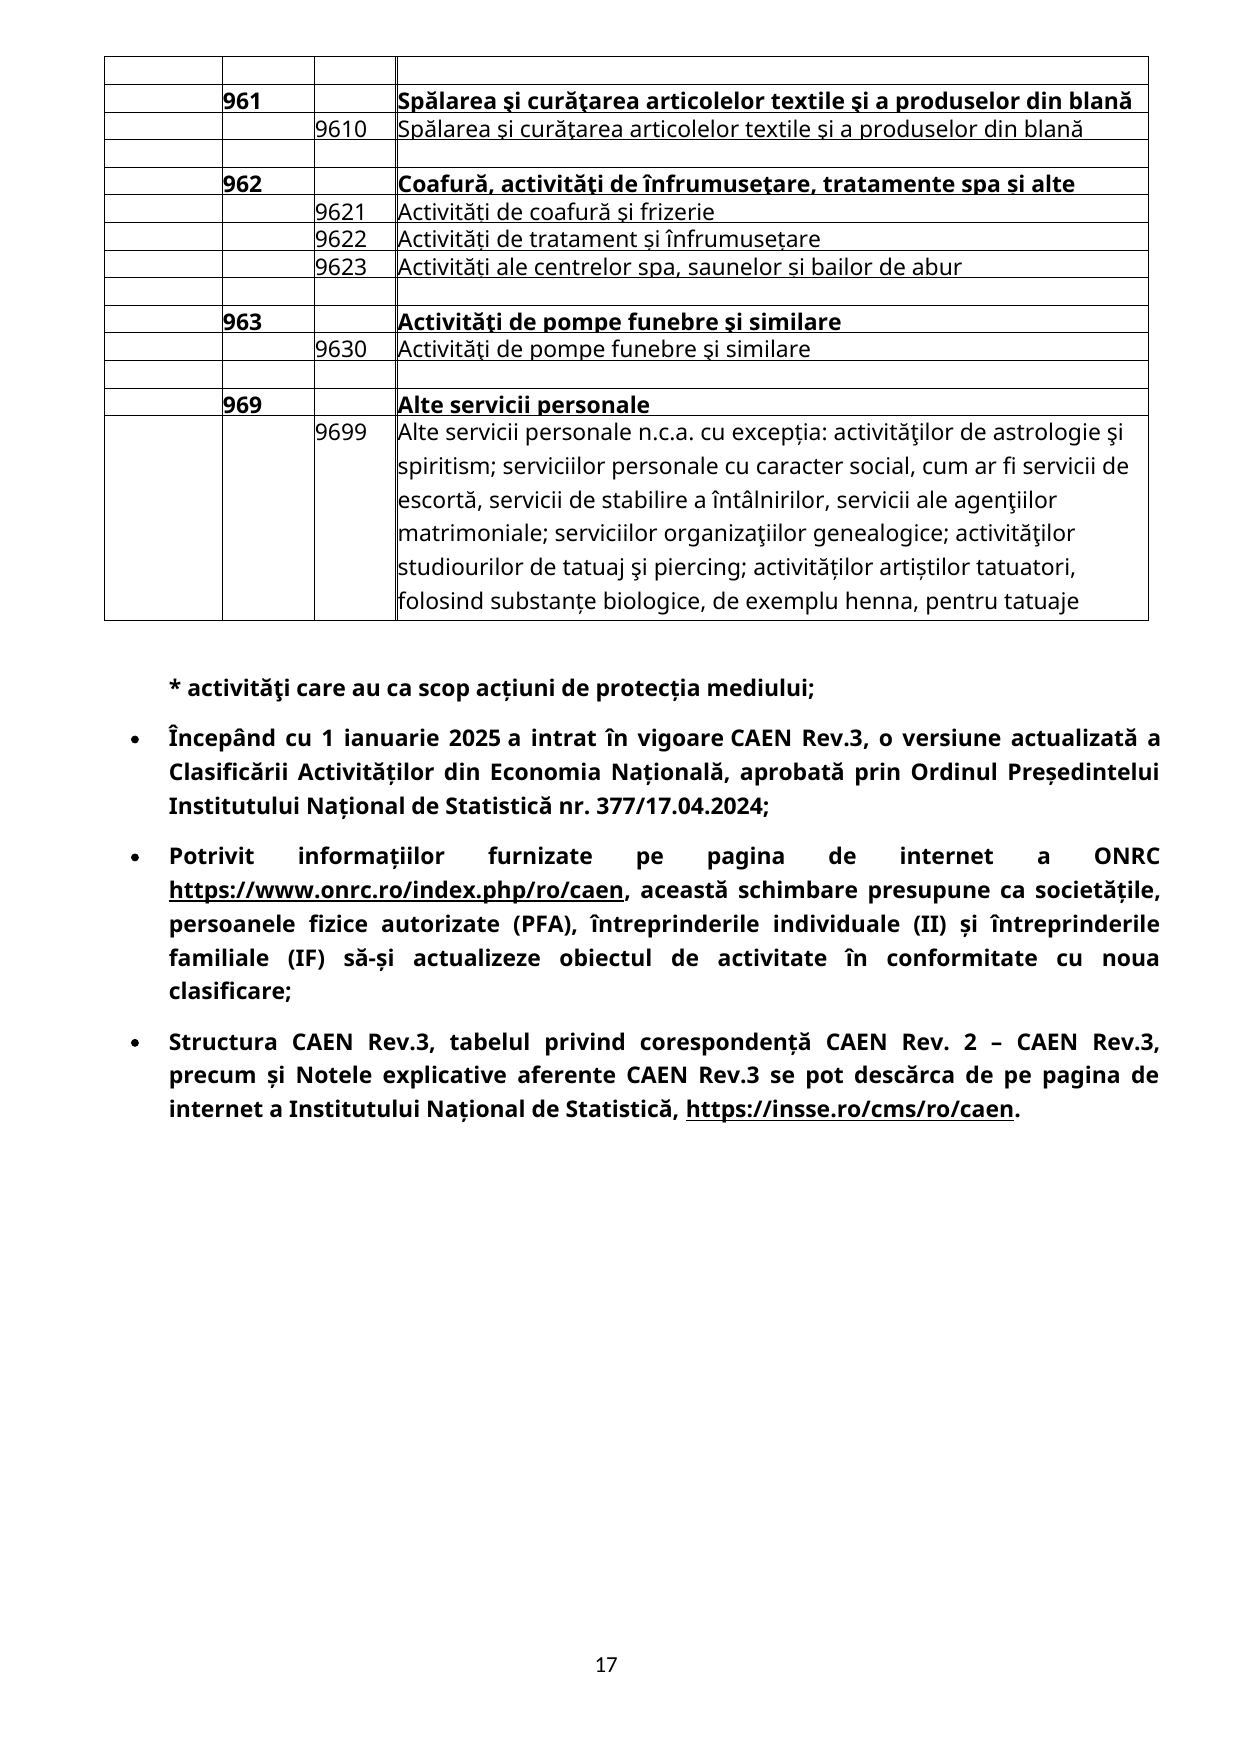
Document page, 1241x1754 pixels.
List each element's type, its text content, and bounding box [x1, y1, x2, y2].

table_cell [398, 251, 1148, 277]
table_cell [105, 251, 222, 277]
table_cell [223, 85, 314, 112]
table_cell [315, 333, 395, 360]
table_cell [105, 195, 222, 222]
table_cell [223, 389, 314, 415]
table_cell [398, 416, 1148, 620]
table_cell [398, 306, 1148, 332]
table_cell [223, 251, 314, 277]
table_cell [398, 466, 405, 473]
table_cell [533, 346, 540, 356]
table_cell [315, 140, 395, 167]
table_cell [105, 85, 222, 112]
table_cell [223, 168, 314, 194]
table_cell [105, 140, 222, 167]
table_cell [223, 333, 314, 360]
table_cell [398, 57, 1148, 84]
list Potrivit informațiilor furnizate pe pagina de internet a ONRC https://www.onrc.ro/index.php/ro/caen, această schimbare presupune ca societățile, persoanele fizice autorizate (PFA), întreprinderile individuale (II) și întreprinderile familiale (IF) să-și actualizeze obiectul de activitate în conformitate cu noua clasificare; [131, 840, 1161, 1006]
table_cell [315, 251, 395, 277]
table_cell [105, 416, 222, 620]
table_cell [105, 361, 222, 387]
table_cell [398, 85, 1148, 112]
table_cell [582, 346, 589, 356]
text * activităţi care au ca scop acțiuni de protecția mediului; [169, 672, 1161, 703]
list Structura CAEN Rev.3, tabelul privind corespondență CAEN Rev. 2 – CAEN Rev.3, precum și Notele explicative aferente CAEN Rev.3 se pot descărca de pe pagina de internet a Institutului Național de Statistică, https://insse.ro/cms/ro/caen. [131, 1026, 1161, 1124]
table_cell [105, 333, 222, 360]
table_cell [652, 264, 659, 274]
list Începând cu 1 ianuarie 2025 a intrat în vigoare CAEN Rev.3, o versiune actualizată a Clasificării Activităților din Economia Națională, aprobată prin Ordinul Președintelui Institutului Național de Statistică nr. 377/17.04.2024; [131, 722, 1161, 821]
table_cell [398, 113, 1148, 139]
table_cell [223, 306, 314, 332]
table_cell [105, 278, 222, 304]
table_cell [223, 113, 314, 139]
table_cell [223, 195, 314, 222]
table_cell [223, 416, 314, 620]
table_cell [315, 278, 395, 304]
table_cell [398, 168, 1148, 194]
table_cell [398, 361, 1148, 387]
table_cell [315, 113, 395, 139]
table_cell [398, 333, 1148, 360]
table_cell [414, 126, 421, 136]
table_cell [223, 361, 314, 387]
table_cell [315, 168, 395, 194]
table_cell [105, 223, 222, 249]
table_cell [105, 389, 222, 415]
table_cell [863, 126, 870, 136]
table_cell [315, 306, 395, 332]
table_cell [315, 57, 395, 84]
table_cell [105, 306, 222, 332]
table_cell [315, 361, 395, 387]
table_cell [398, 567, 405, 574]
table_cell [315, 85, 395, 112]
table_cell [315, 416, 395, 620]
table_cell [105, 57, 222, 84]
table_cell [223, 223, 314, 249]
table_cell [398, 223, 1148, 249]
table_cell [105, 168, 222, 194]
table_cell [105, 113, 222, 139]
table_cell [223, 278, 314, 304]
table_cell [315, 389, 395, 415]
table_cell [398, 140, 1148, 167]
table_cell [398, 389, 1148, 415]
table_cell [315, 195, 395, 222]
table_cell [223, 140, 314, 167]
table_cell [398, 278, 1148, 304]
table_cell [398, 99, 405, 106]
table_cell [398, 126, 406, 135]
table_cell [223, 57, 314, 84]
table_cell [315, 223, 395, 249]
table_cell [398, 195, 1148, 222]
